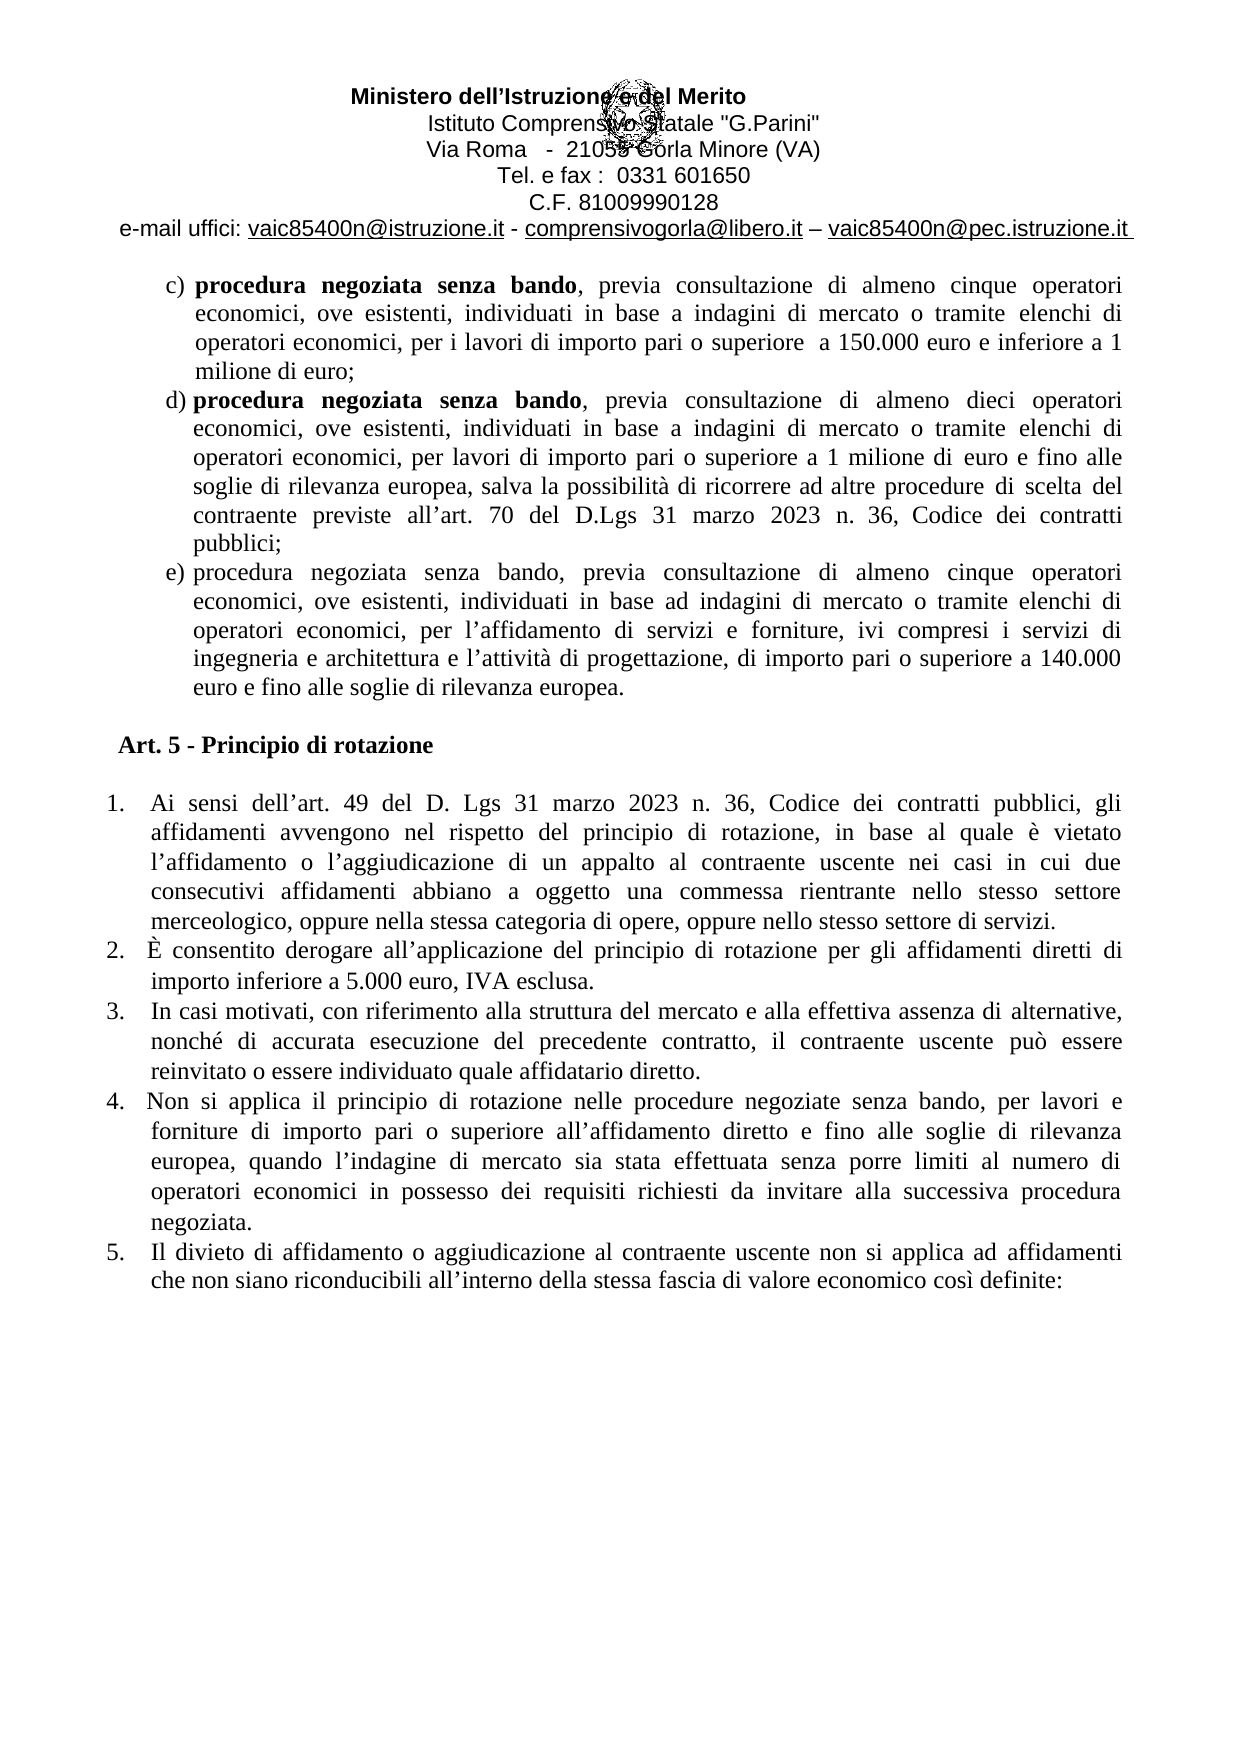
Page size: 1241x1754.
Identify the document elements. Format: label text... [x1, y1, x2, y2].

list Il divieto di affidamento o aggiudicazione al contraente uscente non si applica ad affidamenti che non siano riconducibili all’interno della stessa fascia di valore economico così definite: [106, 1237, 1122, 1294]
picture [585, 68, 680, 163]
list Non si applica il principio di rotazione nelle procedure negoziate senza bando, per lavori e forniture di importo pari o superiore all’affidamento diretto e fino alle soglie di rilevanza europea, quando l’indagine di mercato sia stata effettuata senza porre limiti al numero di operatori economici in possesso dei requisiti richiesti da invitare alla successiva procedura negoziata. [106, 1086, 1122, 1235]
list procedura negoziata senza bando, previa consultazione di almeno cinque operatori economici, ove esistenti, individuati in base ad indagini di mercato o tramite elenchi di operatori economici, per l’affidamento di servizi e forniture, ivi compresi i servizi di ingegneria e architettura e l’attività di progettazione, di importo pari o superiore a 140.000 euro e fino alle soglie di rilevanza europea. [165, 557, 1123, 701]
list Ai sensi dell’art. 49 del D. Lgs 31 marzo 2023 n. 36, Codice dei contratti pubblici, gli affidamenti avvengono nel rispetto del principio di rotazione, in base al quale è vietato l’affidamento o l’aggiudicazione di un appalto al contraente uscente nei casi in cui due consecutivi affidamenti abbiano a oggetto una commessa rientrante nello stesso settore merceologico, oppure nella stessa categoria di opere, oppure nello stesso settore di servizi. [106, 788, 1122, 935]
list In casi motivati, con riferimento alla struttura del mercato e alla effettiva assenza di alternative, nonché di accurata esecuzione del precedente contratto, il contraente uscente può essere reinvitato o essere individuato quale affidatario diretto. [106, 996, 1122, 1085]
list procedura negoziata senza bando, previa consultazione di almeno cinque operatori economici, ove esistenti, individuati in base a indagini di mercato o tramite elenchi di operatori economici, per i lavori di importo pari o superiore a 150.000 euro e inferiore a 1 milione di euro; [165, 270, 1122, 385]
list procedura negoziata senza bando, previa consultazione di almeno dieci operatori economici, ove esistenti, individuati in base a indagini di mercato o tramite elenchi di operatori economici, per lavori di importo pari o superiore a 1 milione di euro e fino alle soglie di rilevanza europea, salva la possibilità di ricorrere ad altre procedure di scelta del contraente previste all’art. 70 del D.Lgs 31 marzo 2023 n. 36, Codice dei contratti pubblici; [165, 385, 1123, 557]
list È consentito derogare all’applicazione del principio di rotazione per gli affidamenti diretti di importo inferiore a 5.000 euro, IVA esclusa. [106, 936, 1122, 994]
subtitle Art. 5 - Principio di rotazione [118, 730, 1136, 758]
